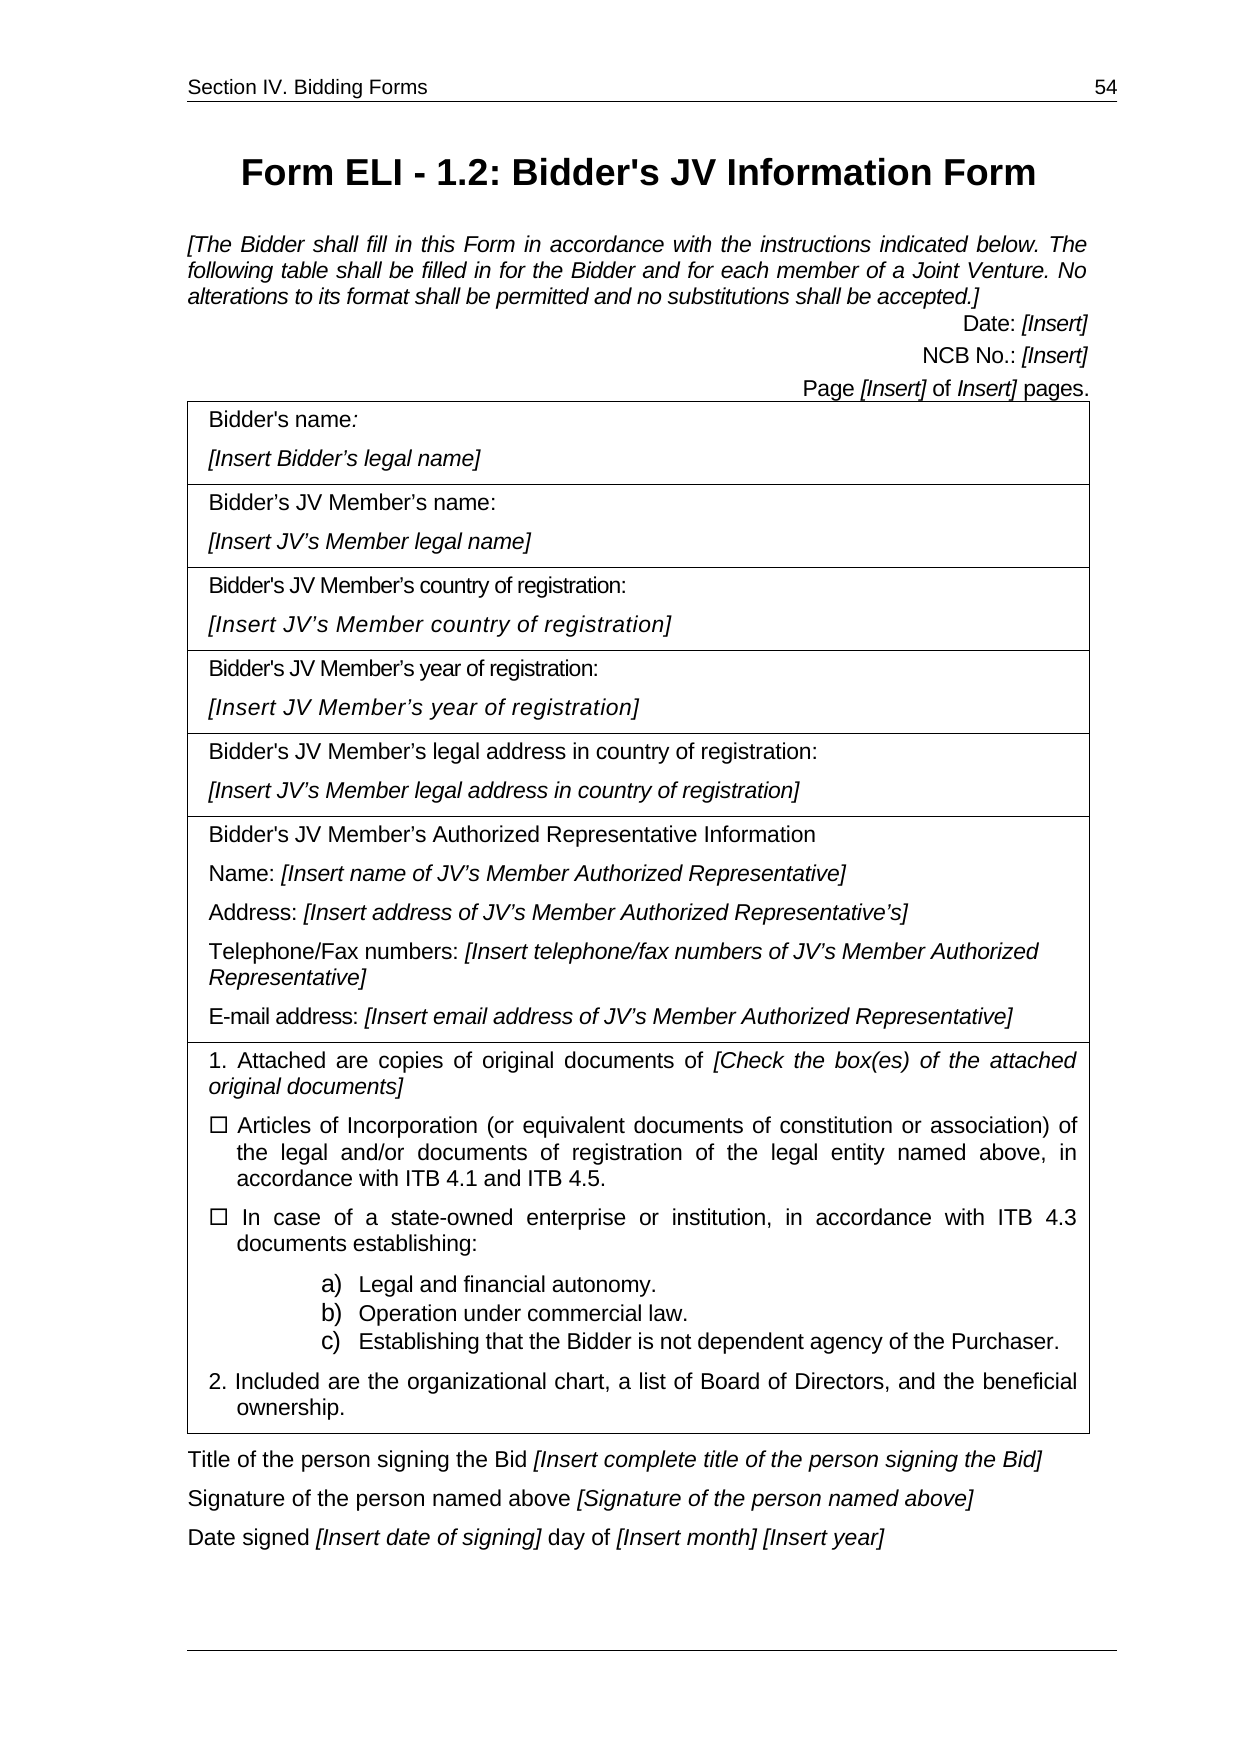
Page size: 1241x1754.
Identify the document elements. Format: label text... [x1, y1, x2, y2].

table_cell Bidder's JV Member’s legal address in country of registration: [Insert JV’s Member legal address in country of registration] [188, 734, 1089, 816]
text Title of the person signing the Bid [Insert complete title of the person signing the Bid] [187, 1446, 1090, 1473]
text NCB No.: [Insert] [187, 342, 1090, 369]
table_cell Bidder’s JV Member’s name: [Insert JV’s Member legal name] [188, 485, 1089, 567]
text [The Bidder shall fill in this Form in accordance with the instructions indicated below. The following table shall be filled in for the Bidder and for each member of a Joint Venture. No alterations to its format shall be permitted and no substitutions shall be accepted.] [187, 231, 1090, 310]
table_cell Bidder's JV Member’s year of registration: [Insert JV Member’s year of registration] [188, 651, 1089, 733]
text Date: [Insert] [187, 310, 1090, 336]
table_cell Bidder's JV Member’s Authorized Representative Information Name: [Insert name of JV’s Member Authorized Representative] Address: [Insert address of JV’s Member Authorized Representative’s] Telephone/Fax numbers: [Insert telephone/fax numbers of JV’s Member Authorized Representative] E-mail address: [Insert email address of JV’s Member Authorized Representative] [188, 817, 1089, 1042]
table_cell 1. Attached are copies of original documents of [Check the box(es) of the attached original documents] Articles of Incorporation (or equivalent documents of constitution or association) of the legal and/or documents of registration of the legal entity named above, in accordance with ITB 4.1 and ITB 4.5. In case of a state-owned enterprise or institution, in accordance with ITB 4.3 documents establishing: Legal and financial autonomy. Operation under commercial law. Establishing that the Bidder is not dependent agency of the Purchaser. 2. Included are the organizational chart, a list of Board of Directors, and the beneficial ownership. [188, 1043, 1089, 1433]
text Signature of the person named above [Signature of the person named above] [187, 1485, 1090, 1512]
table_cell Bidder's JV Member’s country of registration: [Insert JV’s Member country of registration] [188, 568, 1089, 650]
table_header Bidder's name: [Insert Bidder’s legal name] [188, 402, 1089, 484]
text Date signed [Insert date of signing] day of [Insert month] [Insert year] [187, 1524, 1090, 1550]
text Form ELI - 1.2: Bidder's JV Information Form [187, 150, 1090, 193]
text Page [Insert] of Insert] pages. [187, 375, 1090, 401]
